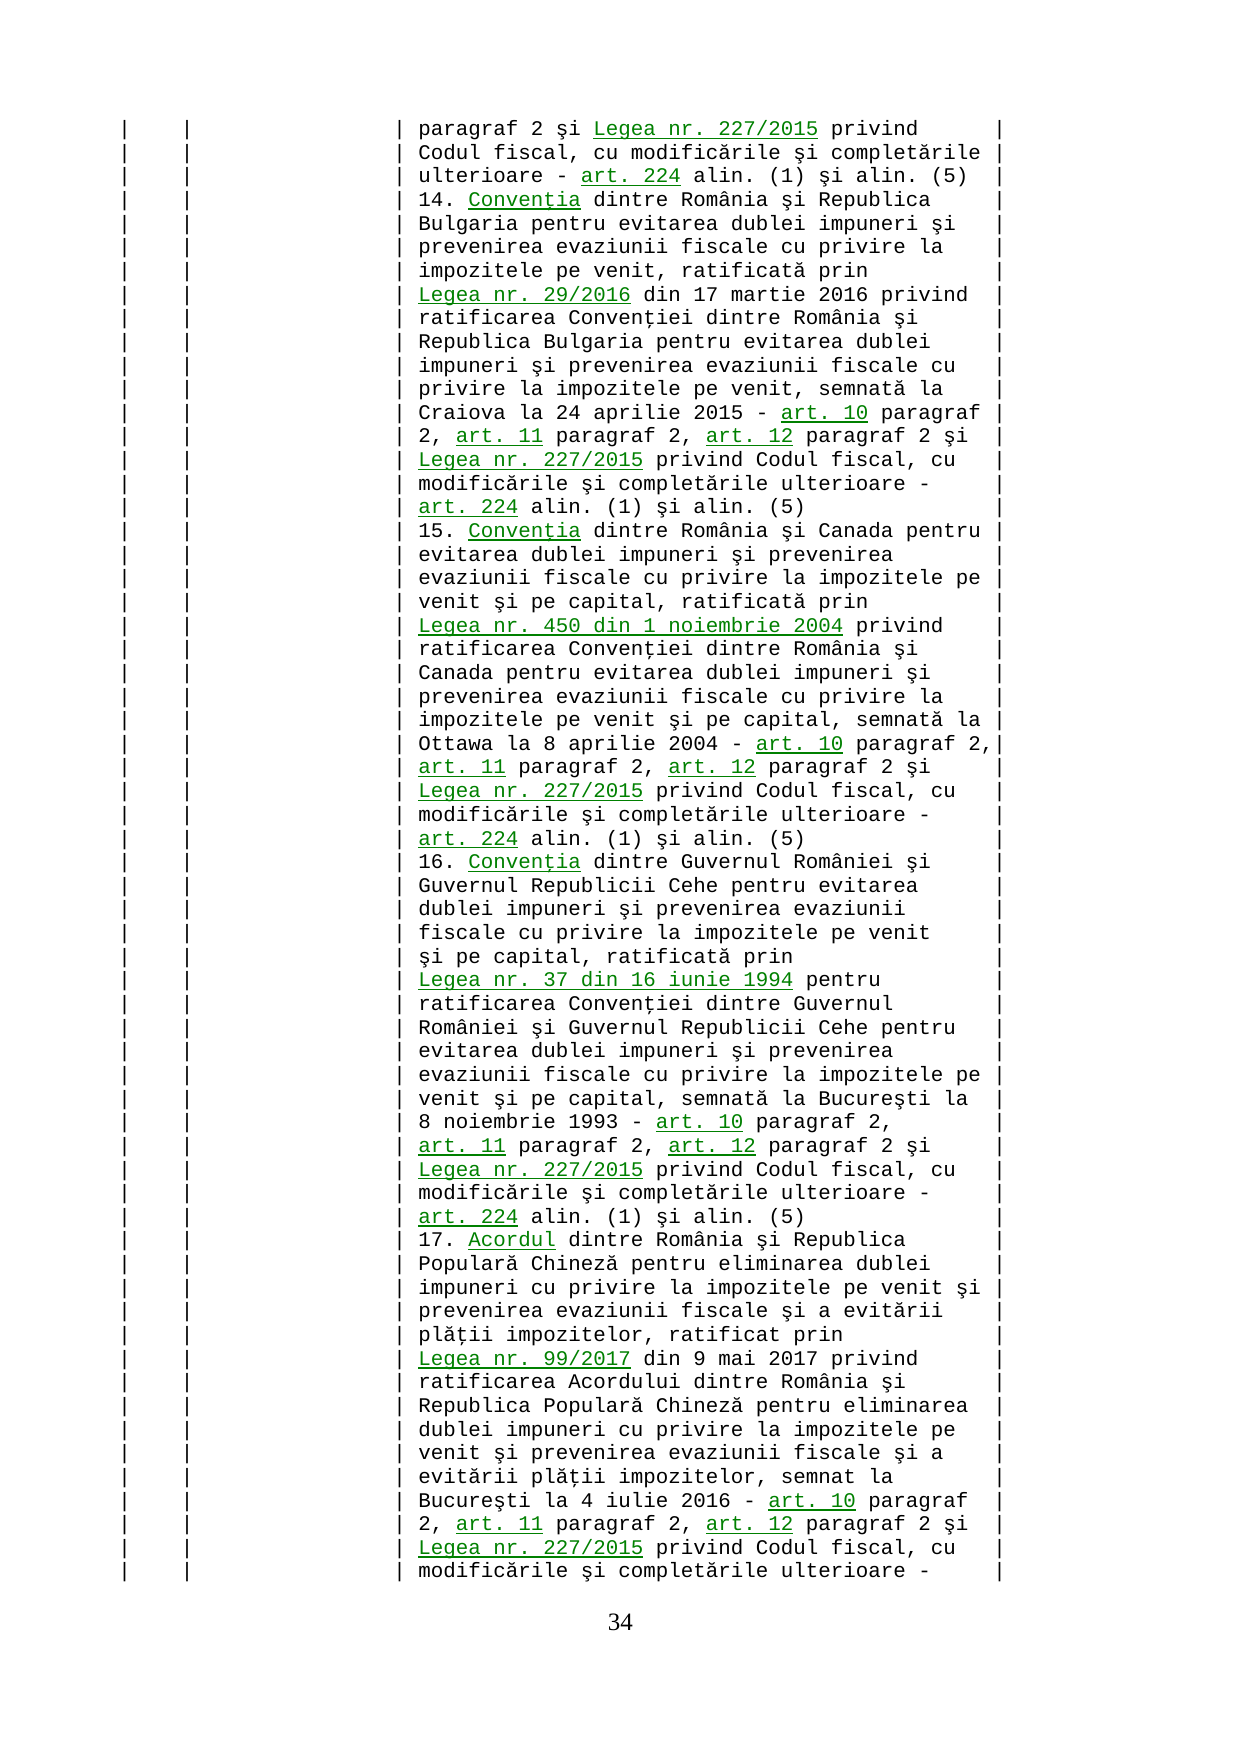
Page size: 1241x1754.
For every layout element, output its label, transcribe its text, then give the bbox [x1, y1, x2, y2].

text | | | Bucureşti la 4 iulie 2016 - art. 10 paragraf | [118, 1489, 1122, 1513]
text | | | evitarea dublei impuneri şi prevenirea | [118, 1040, 1122, 1064]
text | | | art. 224 alin. (1) şi alin. (5) | [118, 496, 1122, 520]
text | | | privire la impozitele pe venit, semnată la | [118, 378, 1122, 402]
text | | | şi pe capital, ratificată prin | [118, 946, 1122, 969]
text | | | fiscale cu privire la impozitele pe venit | [118, 922, 1122, 946]
text | | | Legea nr. 227/2015 privind Codul fiscal, cu | [118, 1158, 1122, 1182]
text | | | paragraf 2 şi Legea nr. 227/2015 privind | [118, 118, 1122, 142]
text | | | art. 11 paragraf 2, art. 12 paragraf 2 şi | [118, 1135, 1122, 1158]
text | | | venit şi pe capital, semnată la Bucureşti la | [118, 1088, 1122, 1111]
text | | | modificările şi completările ulterioare - | [118, 804, 1122, 827]
text | | | Ottawa la 8 aprilie 2004 - art. 10 paragraf 2,| [118, 733, 1122, 757]
text | | | impozitele pe venit, ratificată prin | [118, 260, 1122, 284]
text | | | dublei impuneri cu privire la impozitele pe | [118, 1419, 1122, 1442]
text | | | Legea nr. 99/2017 din 9 mai 2017 privind | [118, 1348, 1122, 1371]
text | | | modificările şi completările ulterioare - | [118, 1182, 1122, 1206]
text | | | modificările şi completările ulterioare - | [118, 1561, 1122, 1584]
text | | | venit şi pe capital, ratificată prin | [118, 591, 1122, 615]
text | | | 8 noiembrie 1993 - art. 10 paragraf 2, | [118, 1111, 1122, 1135]
text | | | Guvernul Republicii Cehe pentru evitarea | [118, 875, 1122, 898]
text | | | impuneri cu privire la impozitele pe venit şi | [118, 1277, 1122, 1300]
text | | | Populară Chineză pentru eliminarea dublei | [118, 1253, 1122, 1277]
text | | | României şi Guvernul Republicii Cehe pentru | [118, 1017, 1122, 1040]
text | | | 17. Acordul dintre România şi Republica | [118, 1229, 1122, 1253]
text | | | Republica Populară Chineză pentru eliminarea | [118, 1395, 1122, 1419]
text | | | Craiova la 24 aprilie 2015 - art. 10 paragraf | [118, 402, 1122, 426]
text | | | ratificarea Convenţiei dintre Guvernul | [118, 993, 1122, 1017]
text | | | Codul fiscal, cu modificările şi completările | [118, 142, 1122, 165]
text | | | plăţii impozitelor, ratificat prin | [118, 1324, 1122, 1348]
text | | | 2, art. 11 paragraf 2, art. 12 paragraf 2 şi | [118, 1513, 1122, 1537]
text | | | ratificarea Convenţiei dintre România şi | [118, 307, 1122, 331]
text | | | Legea nr. 227/2015 privind Codul fiscal, cu | [118, 1537, 1122, 1561]
text | | | Legea nr. 37 din 16 iunie 1994 pentru | [118, 969, 1122, 993]
text | | | prevenirea evaziunii fiscale şi a evitării | [118, 1300, 1122, 1324]
text | | | Legea nr. 227/2015 privind Codul fiscal, cu | [118, 449, 1122, 473]
text | | | impuneri şi prevenirea evaziunii fiscale cu | [118, 354, 1122, 378]
text | | | impozitele pe venit şi pe capital, semnată la | [118, 709, 1122, 733]
text | | | 2, art. 11 paragraf 2, art. 12 paragraf 2 şi | [118, 426, 1122, 449]
text | | | dublei impuneri şi prevenirea evaziunii | [118, 898, 1122, 922]
text | | | evitarea dublei impuneri şi prevenirea | [118, 544, 1122, 567]
text | | | prevenirea evaziunii fiscale cu privire la | [118, 686, 1122, 709]
text | | | Canada pentru evitarea dublei impuneri şi | [118, 662, 1122, 686]
text | | | modificările şi completările ulterioare - | [118, 473, 1122, 496]
text | | | Legea nr. 450 din 1 noiembrie 2004 privind | [118, 615, 1122, 638]
text | | | Legea nr. 29/2016 din 17 martie 2016 privind | [118, 284, 1122, 307]
text | | | ratificarea Convenţiei dintre România şi | [118, 638, 1122, 662]
text | | | prevenirea evaziunii fiscale cu privire la | [118, 236, 1122, 260]
text | | | 15. Convenţia dintre România şi Canada pentru | [118, 520, 1122, 544]
text | | | evaziunii fiscale cu privire la impozitele pe | [118, 1064, 1122, 1088]
text | | | Bulgaria pentru evitarea dublei impuneri şi | [118, 213, 1122, 236]
text | | | 14. Convenţia dintre România şi Republica | [118, 189, 1122, 213]
text | | | evitării plăţii impozitelor, semnat la | [118, 1466, 1122, 1489]
text | | | ulterioare - art. 224 alin. (1) şi alin. (5) | [118, 165, 1122, 189]
text | | | Republica Bulgaria pentru evitarea dublei | [118, 331, 1122, 354]
text | | | art. 224 alin. (1) şi alin. (5) | [118, 827, 1122, 851]
text | | | art. 224 alin. (1) şi alin. (5) | [118, 1206, 1122, 1229]
text | | | Legea nr. 227/2015 privind Codul fiscal, cu | [118, 780, 1122, 804]
text | | | 16. Convenţia dintre Guvernul României şi | [118, 851, 1122, 875]
text | | | art. 11 paragraf 2, art. 12 paragraf 2 şi | [118, 757, 1122, 780]
text | | | evaziunii fiscale cu privire la impozitele pe | [118, 567, 1122, 591]
text | | | venit şi prevenirea evaziunii fiscale şi a | [118, 1442, 1122, 1466]
text | | | ratificarea Acordului dintre România şi | [118, 1371, 1122, 1395]
